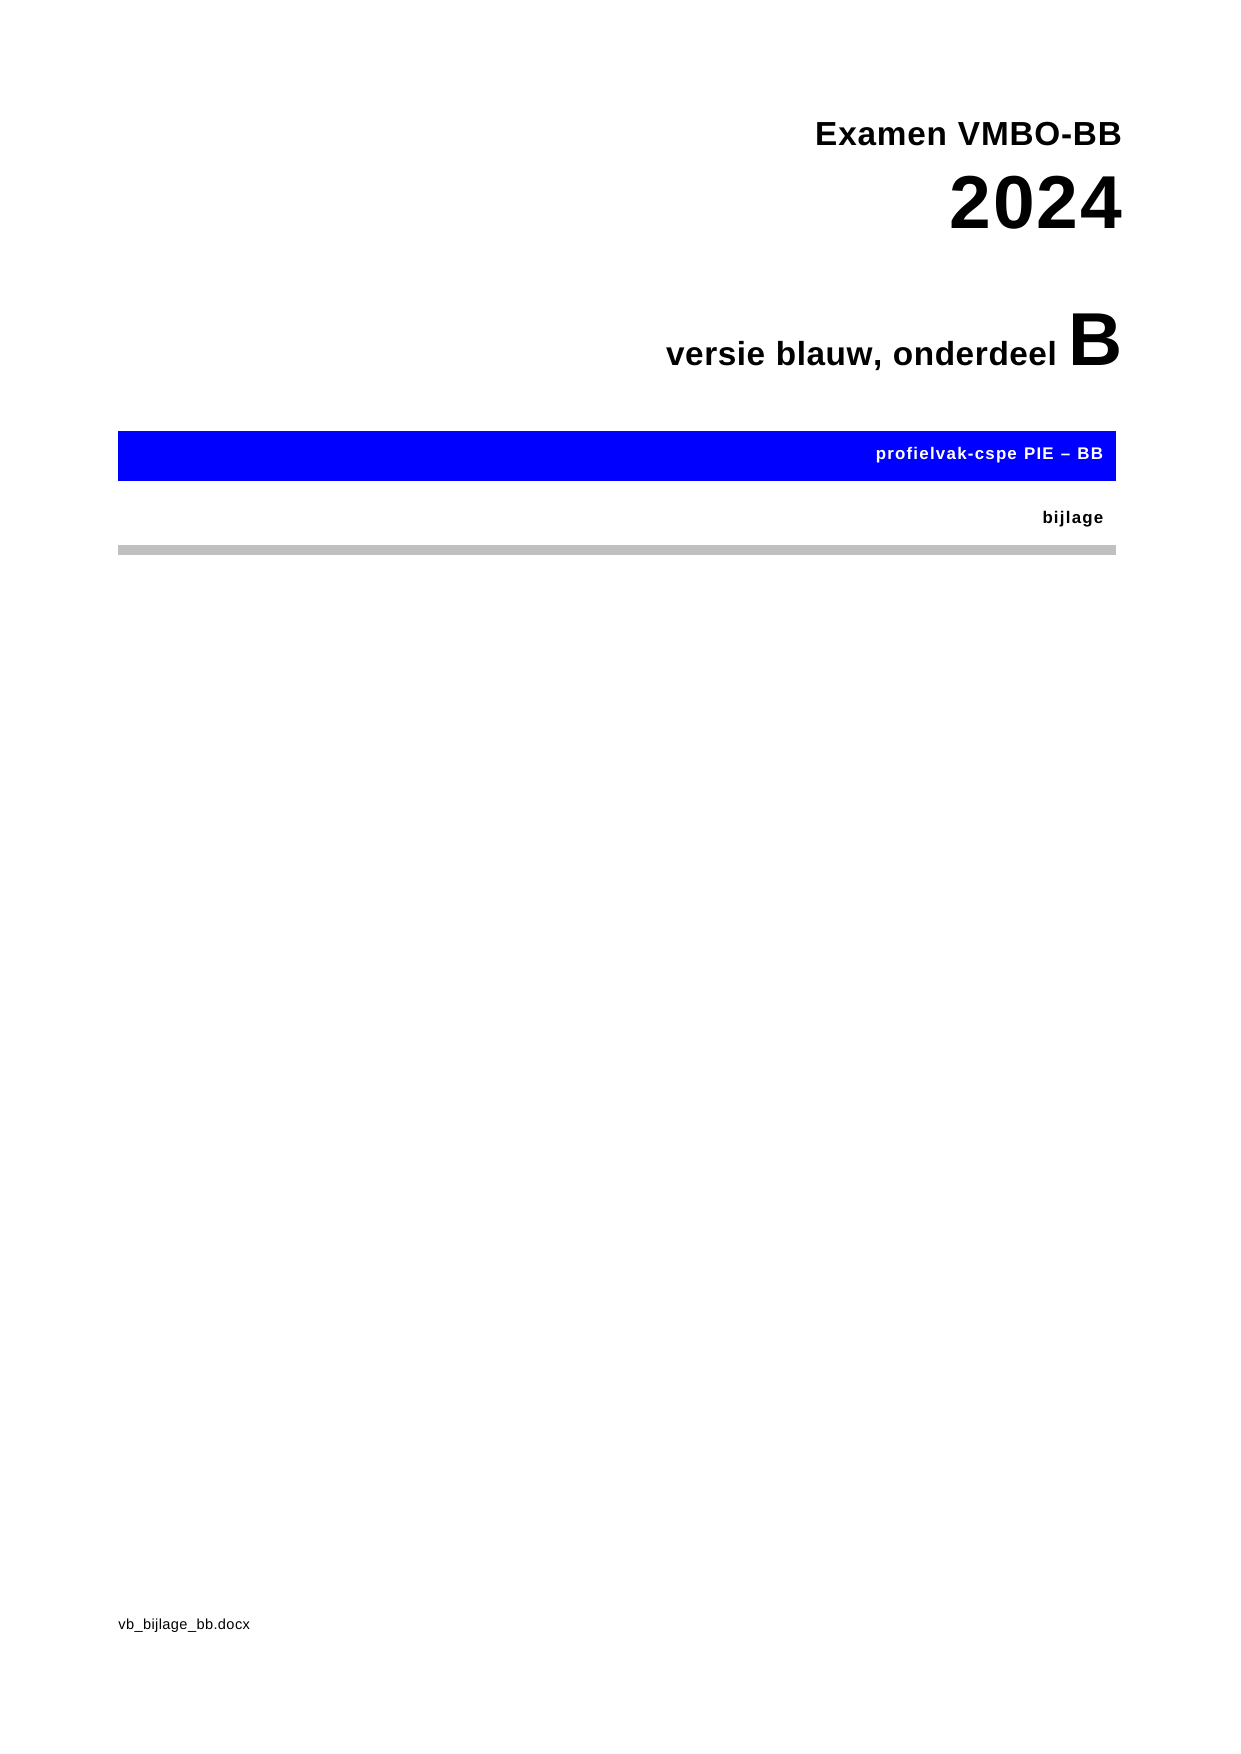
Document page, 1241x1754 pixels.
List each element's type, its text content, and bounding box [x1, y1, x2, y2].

text versie blauw, onderdeel B [118, 294, 1122, 381]
text bijlage [118, 502, 1116, 545]
text profielvak-cspe PIE – BB [118, 431, 1116, 481]
text 2024 [118, 158, 1122, 244]
text Examen VMBO-BB [118, 113, 1122, 152]
